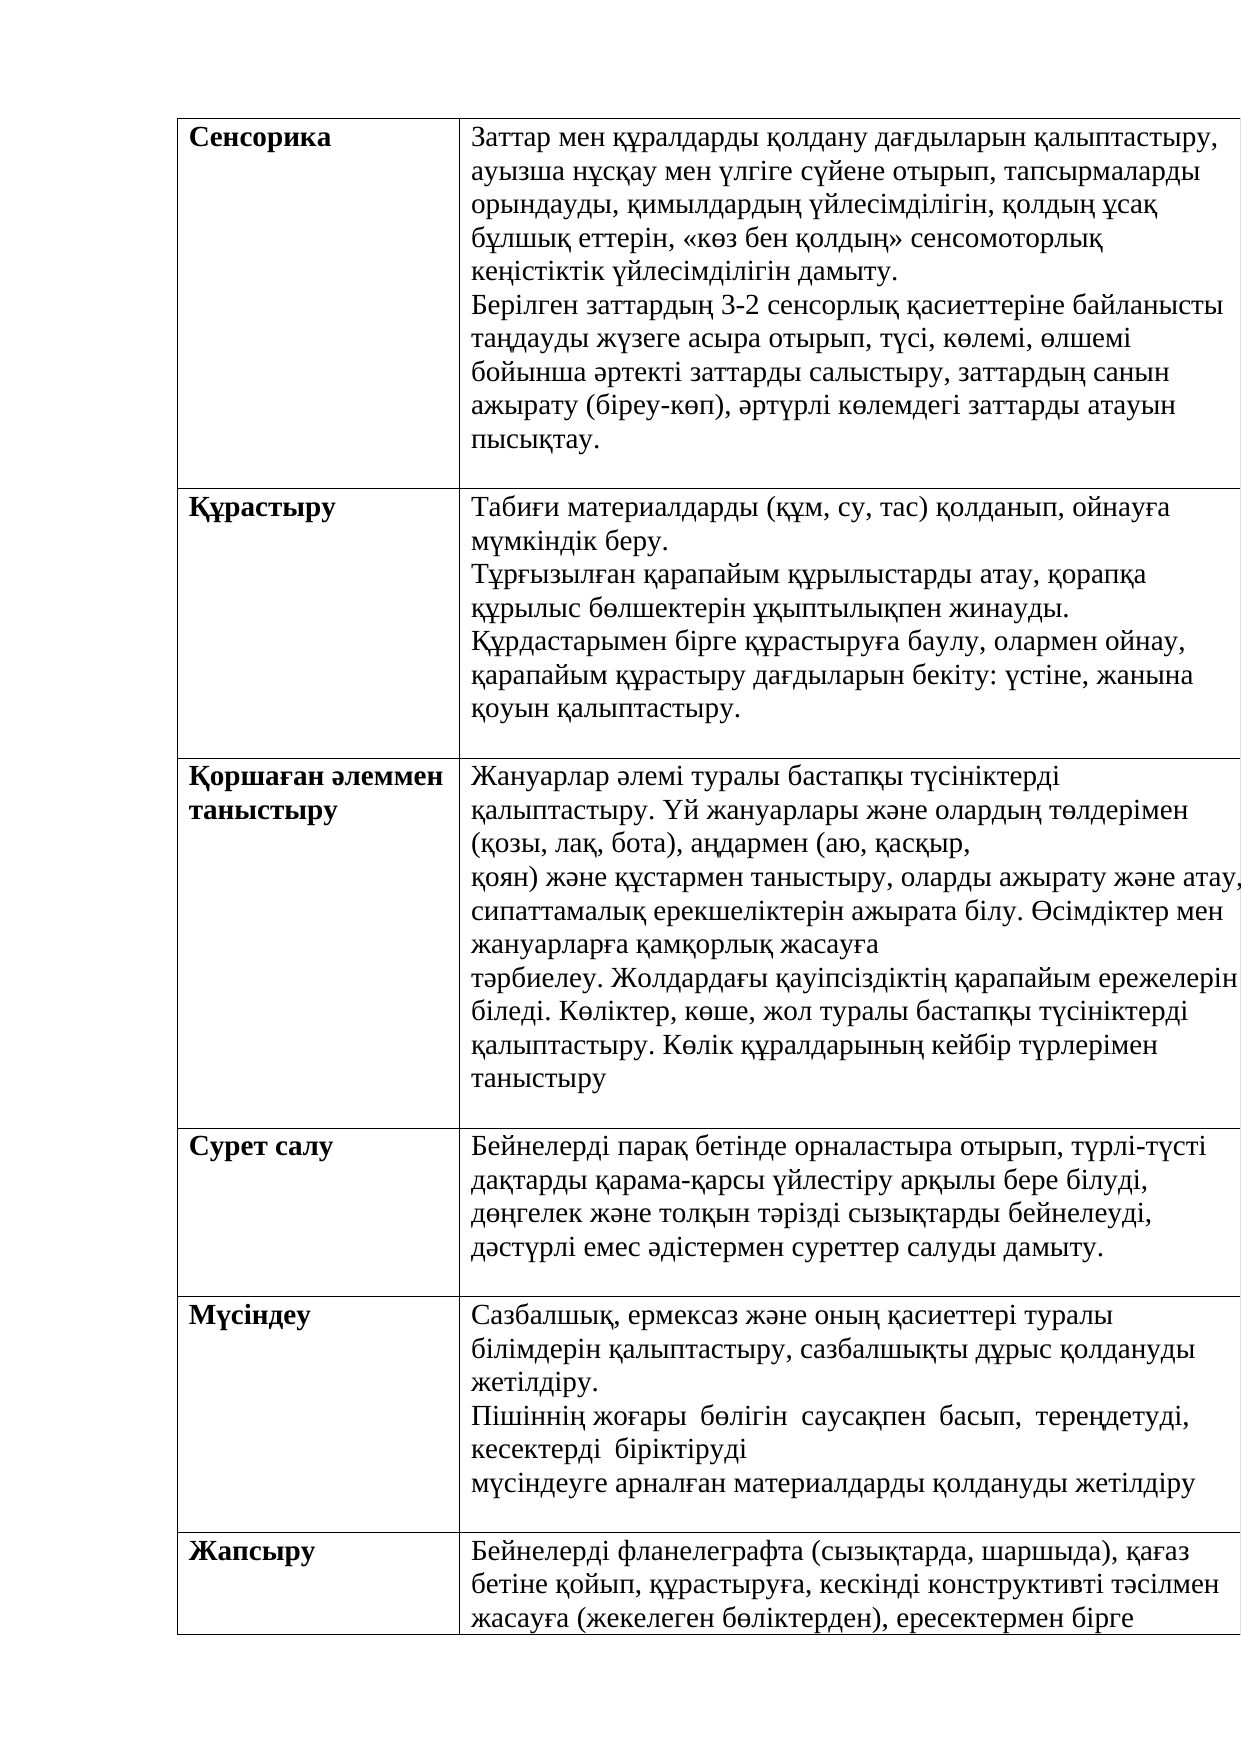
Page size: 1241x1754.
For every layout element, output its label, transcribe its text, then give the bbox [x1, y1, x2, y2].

table_cell Мүсіндеу [178, 1297, 459, 1532]
table_cell Жануарлар әлемі туралы бастапқы түсініктерді қалыптастыру. Үй жануарлары және олардың төлдерімен (қозы, лақ, бота), аңдармен (аю, қасқыр, қоян) және құстармен таныстыру, оларды ажырату және атау, сипаттамалық ерекшеліктерін ажырата білу. Өсімдіктер мен жануарларға қамқорлық жасауға тәрбиелеу. Жолдардағы қауіпсіздіктің қарапайым ережелерін біледі. Көліктер, көше, жол туралы бастапқы түсініктерді қалыптастыру. Көлік құралдарының кейбір түрлерімен таныстыру [460, 759, 1240, 1127]
table_cell Құрастыру [178, 489, 459, 757]
table_cell Заттар мен құралдарды қолдану дағдыларын қалыптастыру, ауызша нұсқау мен үлгіге сүйене отырып, тапсырмаларды орындауды, қимылдардың үйлесімділігін, қолдың ұсақ бұлшық еттерін, «көз бен қолдың» сенсомоторлық кеңістіктік үйлесімділігін дамыту. Берілген заттардың 3-2 сенсорлық қасиеттеріне байланысты таңдауды жүзеге асыра отырып, түсі, көлемі, өлшемі бойынша әртекті заттарды салыстыру, заттардың санын ажырату (біреу-көп), әртүрлі көлемдегі заттарды атауын пысықтау. [460, 119, 1240, 488]
table_cell Сазбалшық, ермексаз және оның қасиеттері туралы білімдерін қалыптастыру, сазбалшықты дұрыс қолдануды жетілдіру. Пішіннің жоғары бөлігін саусақпен басып, тереңдетуді, кесектерді біріктіруді мүсіндеуге арналған материалдарды қолдануды жетілдіру [460, 1297, 1240, 1532]
table_cell Жапсыру [178, 1533, 459, 1634]
table_cell Бейнелерді парақ бетінде орналастыра отырып, түрлі-түсті дақтарды қарама-қарсы үйлестіру арқылы бере білуді, дөңгелек және толқын тәрізді сызықтарды бейнелеуді, дәстүрлі емес әдістермен суреттер салуды дамыту. [460, 1129, 1240, 1296]
table_cell Қоршаған әлеммен таныстыру [178, 759, 459, 1127]
table_cell Табиғи материалдарды (құм, су, тас) қолданып, ойнауға мүмкіндік беру. Тұрғызылған қарапайым құрылыстарды атау, қорапқа құрылыс бөлшектерін ұқыптылықпен жинауды. Құрдастарымен бірге құрастыруға баулу, олармен ойнау, қарапайым құрастыру дағдыларын бекіту: үстіне, жанына қоуын қалыптастыру. [460, 489, 1240, 757]
table_cell Сурет салу [178, 1129, 459, 1296]
table_cell Сенсорика [178, 119, 459, 488]
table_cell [460, 1533, 1240, 1634]
